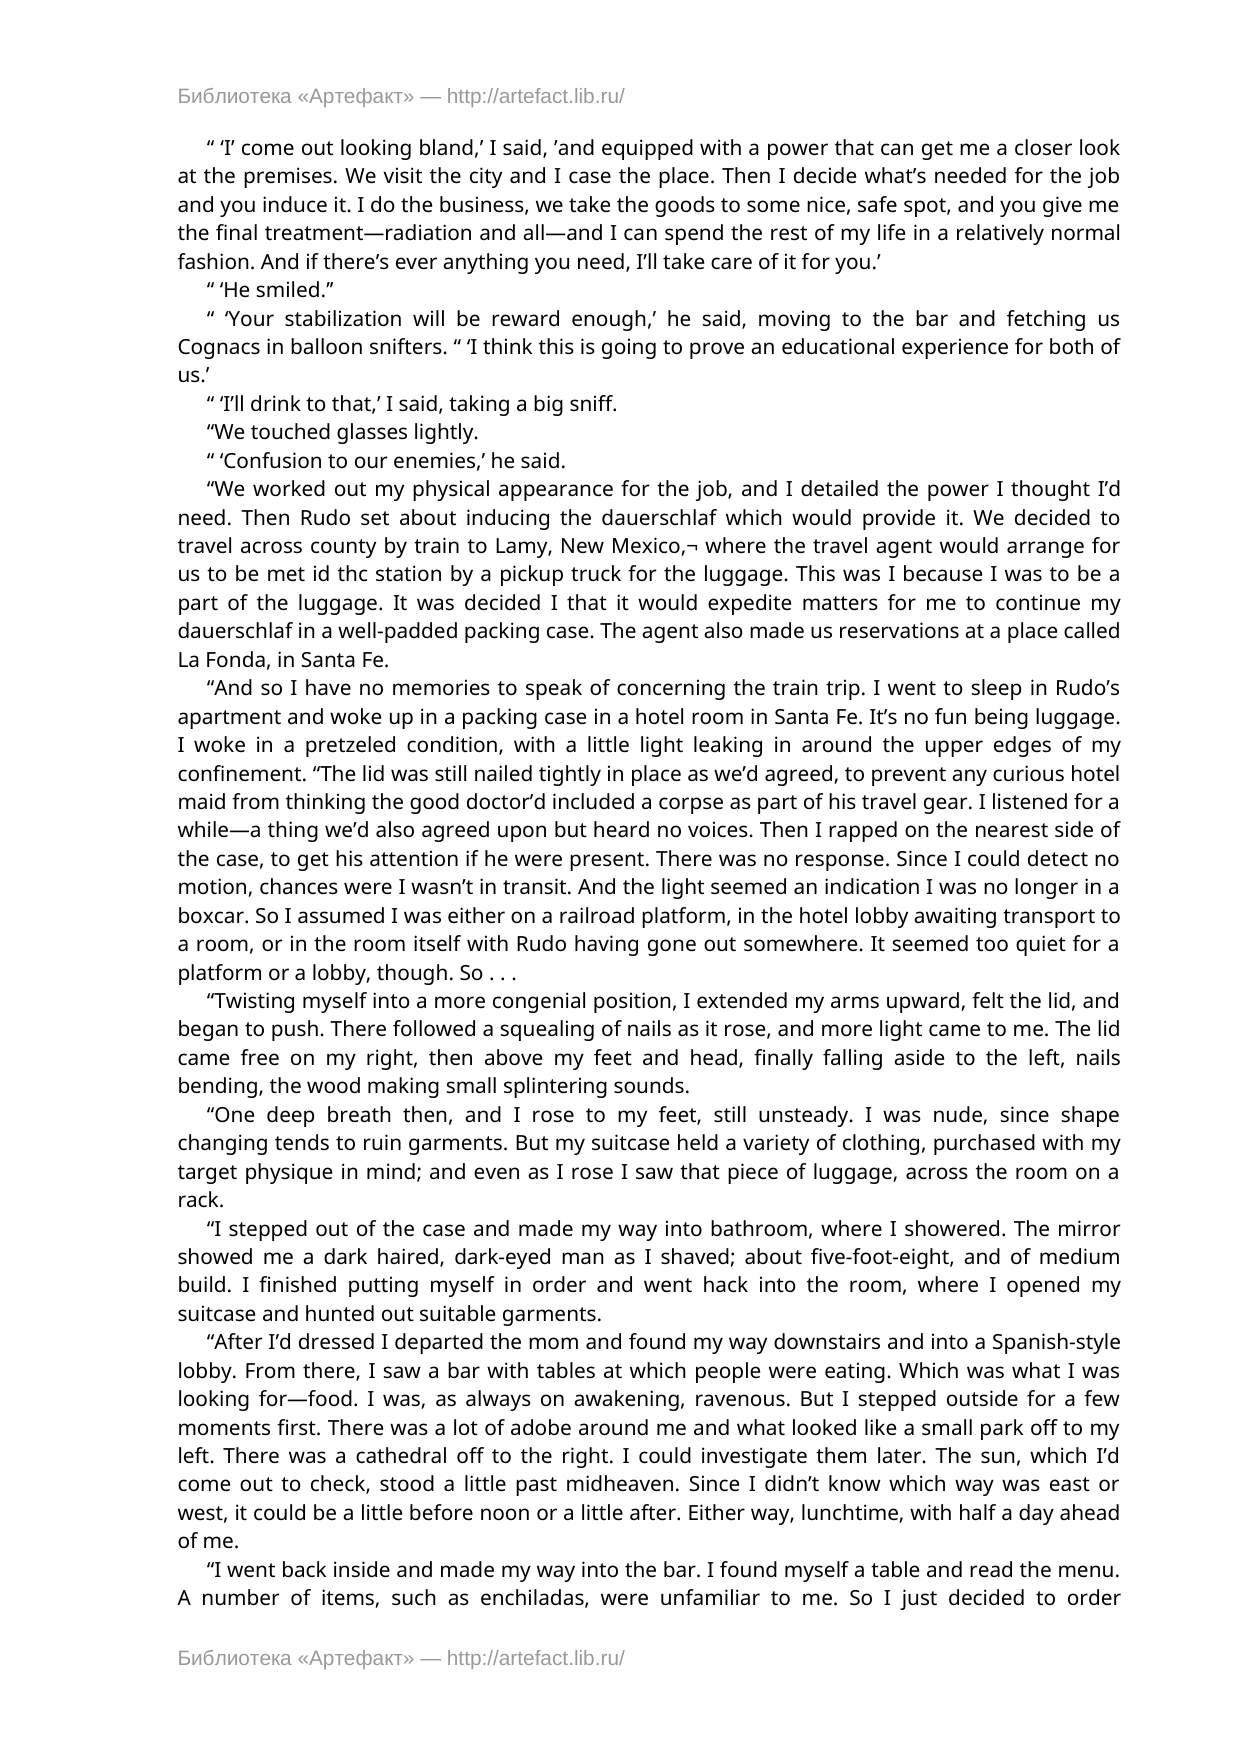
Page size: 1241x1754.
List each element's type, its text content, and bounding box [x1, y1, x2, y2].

text “And so I have no memories to speak of concerning the train trip. I went to sleep in Rudo’s apartment and woke up in a packing case in a hotel room in Santa Fe. It’s no fun being luggage. I woke in a pretzeled condition, with a little light leaking in around the upper edges of my confinement. “The lid was still nailed tightly in place as we’d agreed, to prevent any curious hotel maid from thinking the good doctor’d included a corpse as part of his travel gear. I listened for a while—a thing we’d also agreed upon but heard no voices. Then I rapped on the nearest side of the case, to get his attention if he were present. There was no response. Since I could detect no motion, chances were I wasn’t in transit. And the light seemed an indication I was no longer in a boxcar. So I assumed I was either on a railroad platform, in the hotel lobby awaiting transport to a room, or in the room itself with Rudo having gone out somewhere. It seemed too quiet for a platform or a lobby, though. So . . . [177, 673, 1122, 986]
text “We touched glasses lightly. [177, 417, 1122, 446]
text “ ‘Confusion to our enemies,’ he said. [177, 446, 1122, 474]
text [177, 1555, 1122, 1612]
text “We worked out my physical appearance for the job, and I detailed the power I thought I’d need. Then Rudo set about inducing the dauerschlaf which would provide it. We decided to travel across county by train to Lamy, New Mexico,¬ where the travel agent would arrange for us to be met id thc station by a pickup truck for the luggage. This was I because I was to be a part of the luggage. It was decided I that it would expedite matters for me to continue my dauerschlaf in a well-padded packing case. The agent also made us reservations at a place called La Fonda, in Santa Fe. [177, 474, 1122, 673]
text “One deep breath then, and I rose to my feet, still unsteady. I was nude, since shape changing tends to ruin garments. But my suitcase held a variety of clothing, purchased with my target physique in mind; and even as I rose I saw that piece of luggage, across the room on a rack. [177, 1100, 1122, 1214]
text “ ‘Your stabilization will be reward enough,’ he said, moving to the bar and fetching us Cognacs in balloon snifters. “ ‘I think this is going to prove an educational experience for both of us.’ [177, 304, 1122, 389]
text “ ‘I’ll drink to that,’ I said, taking a big sniff. [177, 389, 1122, 417]
text “I stepped out of the case and made my way into bathroom, where I showered. The mirror showed me a dark haired, dark-eyed man as I shaved; about five-foot-eight, and of medium build. I finished putting myself in order and went hack into the room, where I opened my suitcase and hunted out suitable garments. [177, 1214, 1122, 1327]
text “ ‘He smiled.’’ [177, 275, 1122, 304]
text “ ‘I’ come out looking bland,’ I said, ’and equipped with a power that can get me a closer look at the premises. We visit the city and I case the place. Then I decide what’s needed for the job and you induce it. I do the business, we take the goods to some nice, safe spot, and you give me the final treatment—radiation and all—and I can spend the rest of my life in a relatively normal fashion. And if there’s ever anything you need, I’ll take care of it for you.’ [177, 133, 1122, 275]
text “Twisting myself into a more congenial position, I extended my arms upward, felt the lid, and began to push. There followed a squealing of nails as it rose, and more light came to me. The lid came free on my right, then above my feet and head, finally falling aside to the left, nails bending, the wood making small splintering sounds. [177, 986, 1122, 1100]
text “After I’d dressed I departed the mom and found my way downstairs and into a Spanish-style lobby. From there, I saw a bar with tables at which people were eating. Which was what I was looking for—food. I was, as always on awakening, ravenous. But I stepped outside for a few moments first. There was a lot of adobe around me and what looked like a small park off to my left. There was a cathedral off to the right. I could investigate them later. The sun, which I’d come out to check, stood a little past midheaven. Since I didn’t know which way was east or west, it could be a little before noon or a little after. Either way, lunchtime, with half a day ahead of me. [177, 1327, 1122, 1555]
